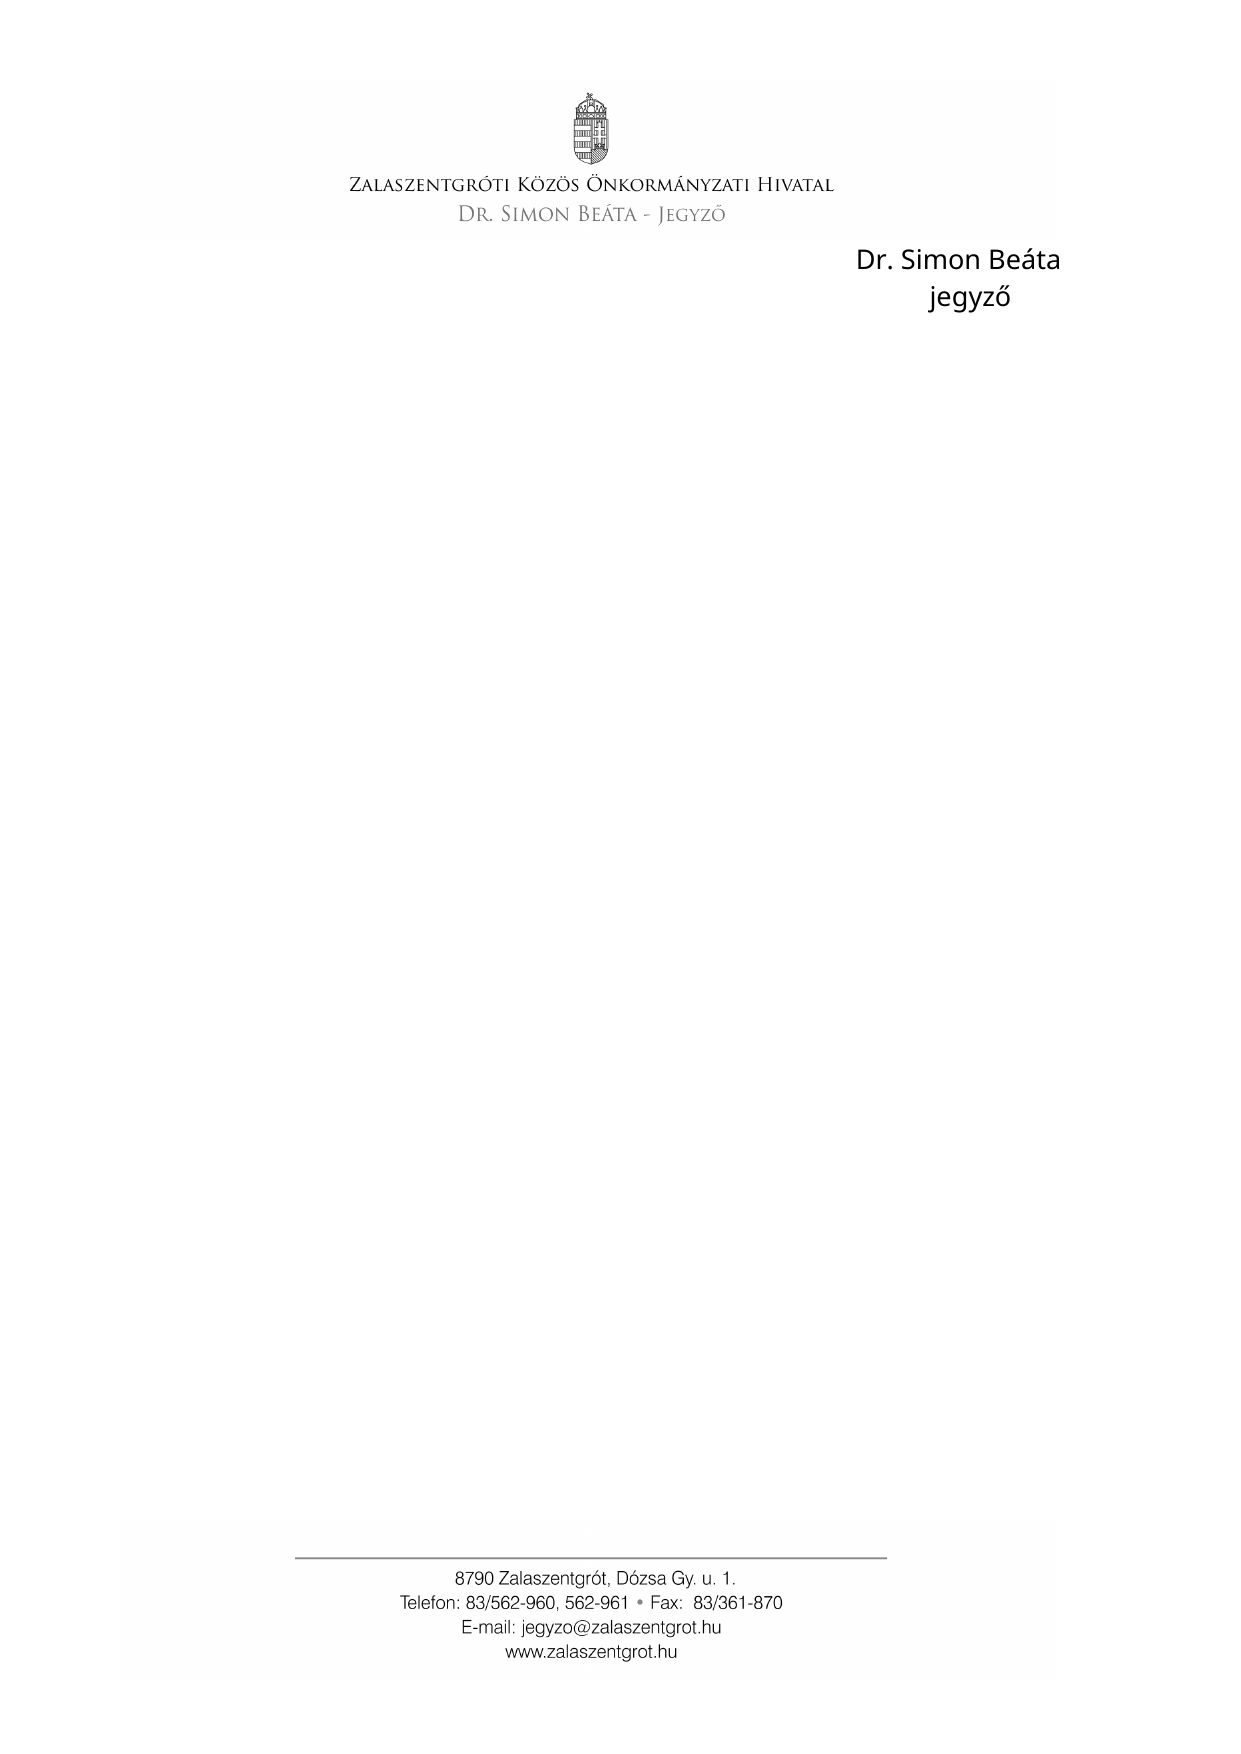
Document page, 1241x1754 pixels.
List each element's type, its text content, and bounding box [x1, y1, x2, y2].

text Dr. Simon Beáta [118, 240, 1152, 277]
text jegyző [118, 277, 1152, 314]
picture [118, 73, 1064, 241]
picture [118, 1513, 1064, 1681]
